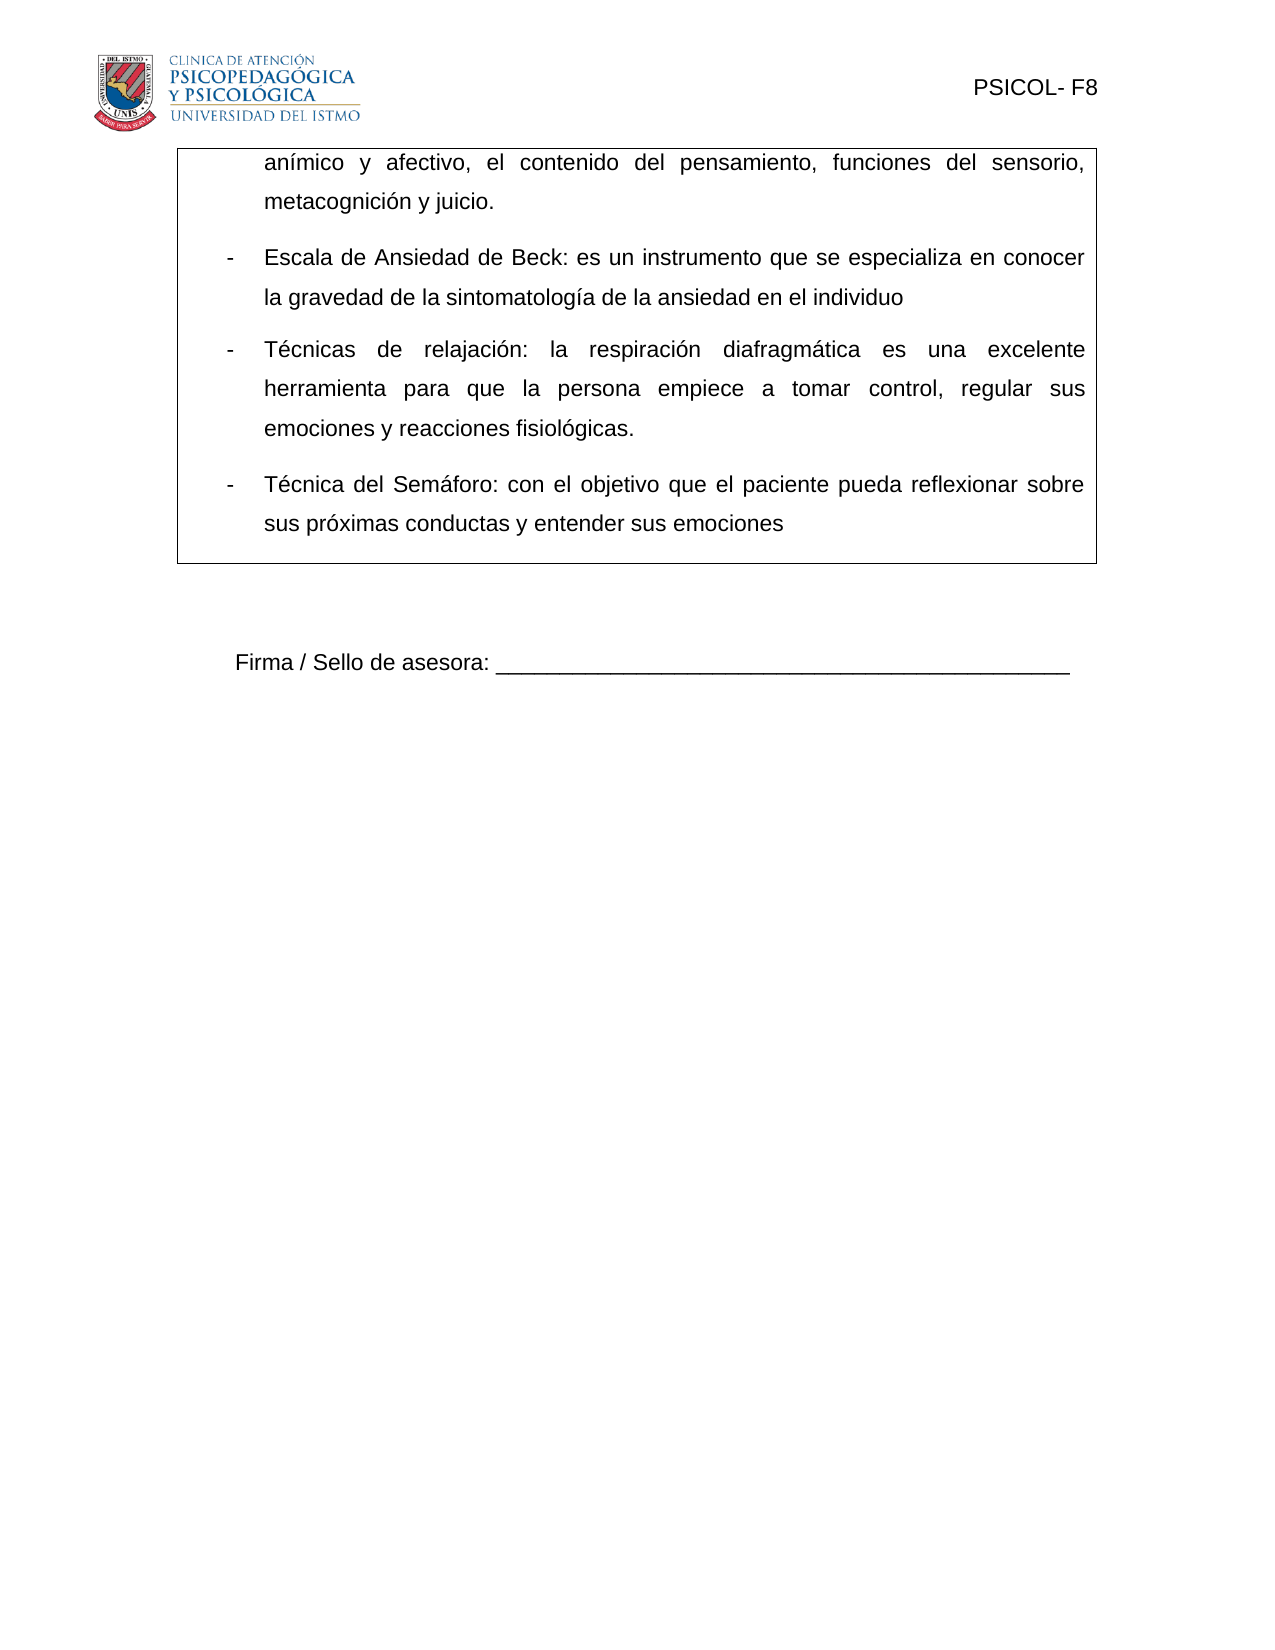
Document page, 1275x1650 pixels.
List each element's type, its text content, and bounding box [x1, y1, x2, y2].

text Firma / Sello de asesora: _____________________________________________ [177, 649, 1127, 676]
picture [42, 25, 422, 166]
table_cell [178, 149, 1096, 562]
